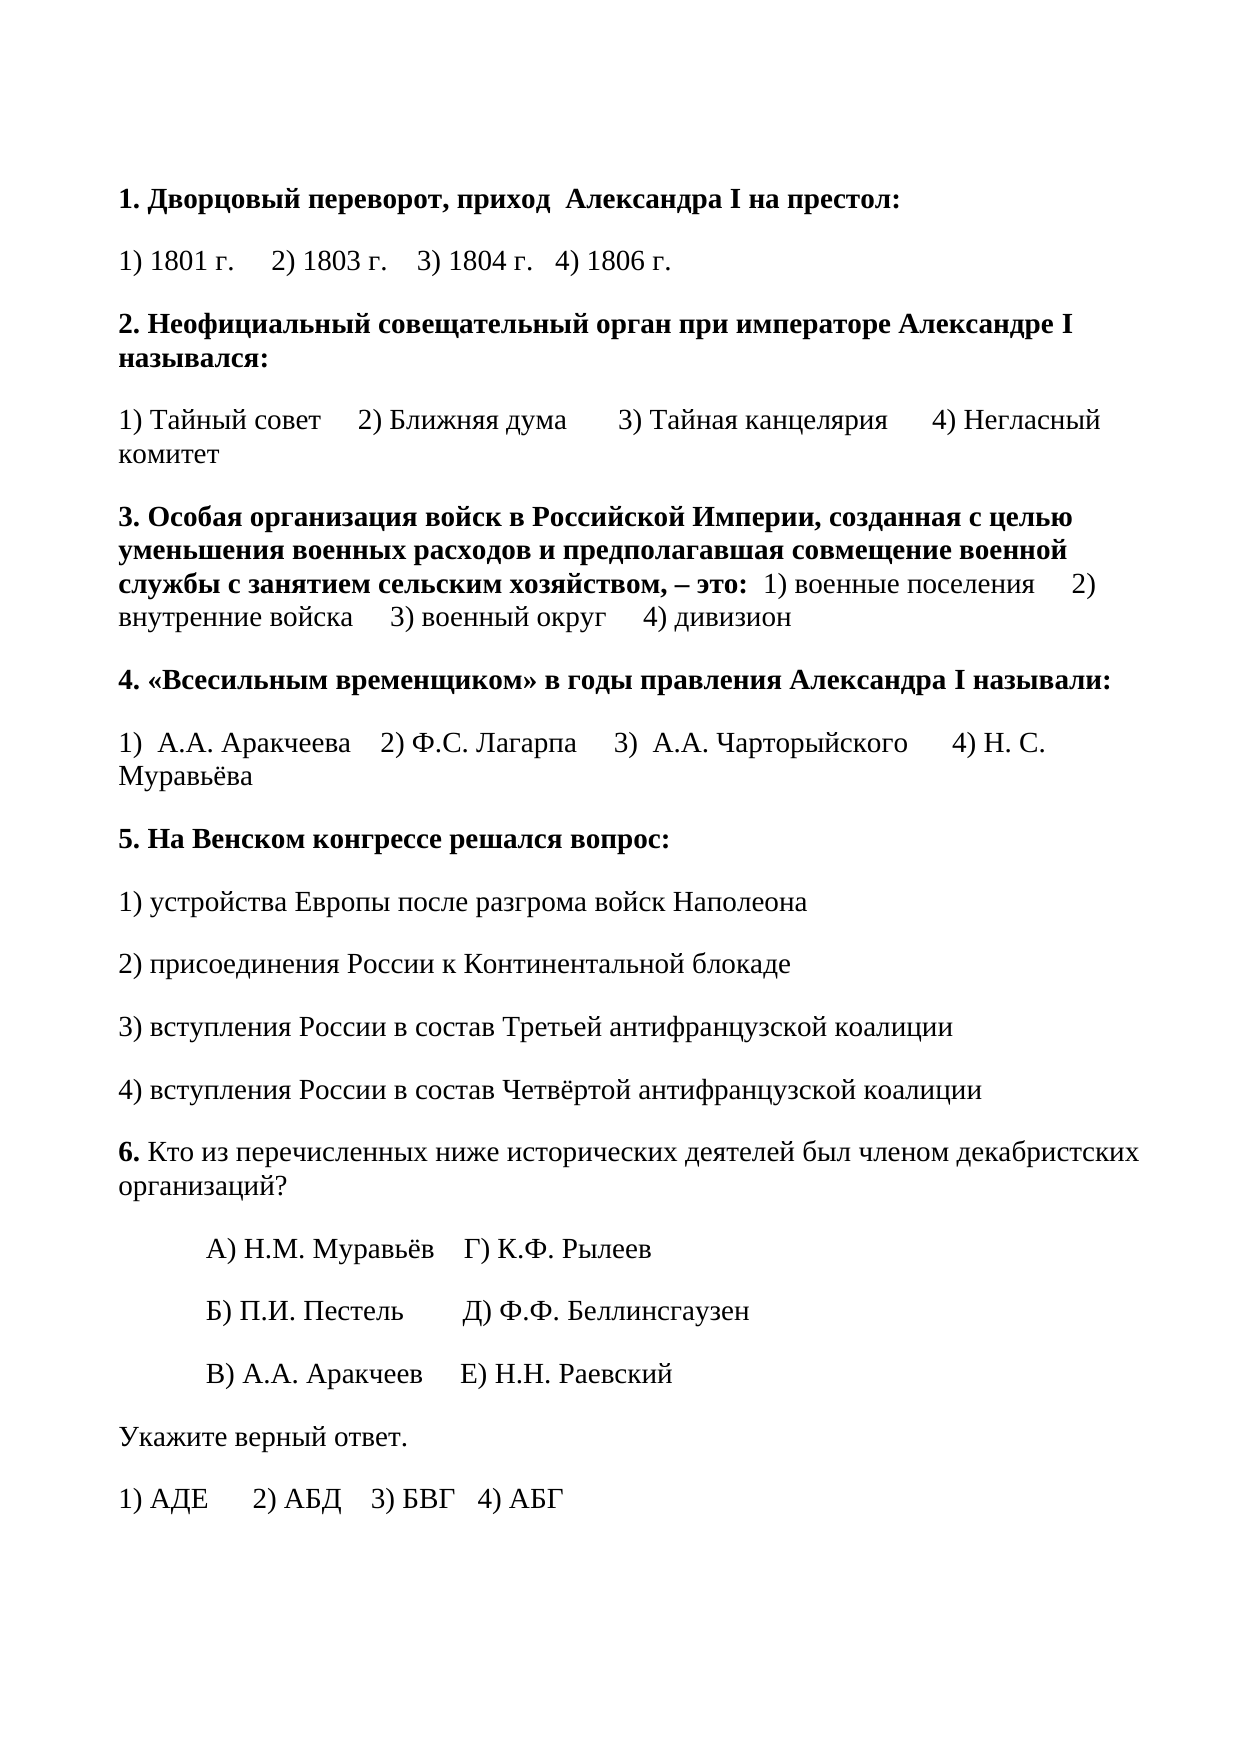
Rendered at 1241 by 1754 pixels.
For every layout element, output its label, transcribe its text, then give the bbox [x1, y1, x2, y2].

text 4) вступления России в состав Четвёртой антифранцузской коалиции [118, 1072, 1152, 1105]
text 2. Неофициальный совещательный орган при императоре Александре I назывался: [118, 306, 1152, 373]
text 1) А.А. Аракчеева 2) Ф.С. Лагарпа 3) А.А. Чарторыйского 4) Н. С. Муравьёва [118, 725, 1152, 792]
text Б) П.И. Пестель Д) Ф.Ф. Беллинсгаузен [118, 1293, 1152, 1327]
text А) Н.М. Муравьёв Г) К.Ф. Рылеев [118, 1231, 1152, 1264]
text 2) присоединения России к Континентальной блокаде [118, 946, 1152, 980]
text 1) Тайный совет 2) Ближняя дума 3) Тайная канцелярия 4) Негласный комитет [118, 402, 1152, 469]
text 5. На Венском конгрессе решался вопрос: [118, 821, 1152, 854]
text 1) 1801 г. 2) 1803 г. 3) 1804 г. 4) 1806 г. [118, 243, 1152, 277]
text 6. Кто из перечисленных ниже исторических деятелей был членом декабристских организаций? [118, 1134, 1152, 1202]
text 3. Особая организация войск в Российской Империи, созданная с целью уменьшения военных расходов и предполагавшая совмещение военной службы с занятием сельским хозяйством, – это: 1) военные поселения 2) внутренние войска 3) военный округ 4) дивизион [118, 499, 1152, 633]
text 1. Дворцовый переворот, приход Александра I на престол: [118, 181, 1152, 214]
text 1) АДЕ 2) АБД 3) БВГ 4) АБГ [118, 1482, 1152, 1515]
text 4. «Всесильным временщиком» в годы правления Александра I называли: [118, 662, 1152, 696]
text Укажите верный ответ. [118, 1419, 1152, 1452]
text 3) вступления России в состав Третьей антифранцузской коалиции [118, 1009, 1152, 1043]
text 1) устройства Европы после разгрома войск Наполеона [118, 884, 1152, 917]
text В) А.А. Аракчеев Е) Н.Н. Раевский [118, 1356, 1152, 1390]
